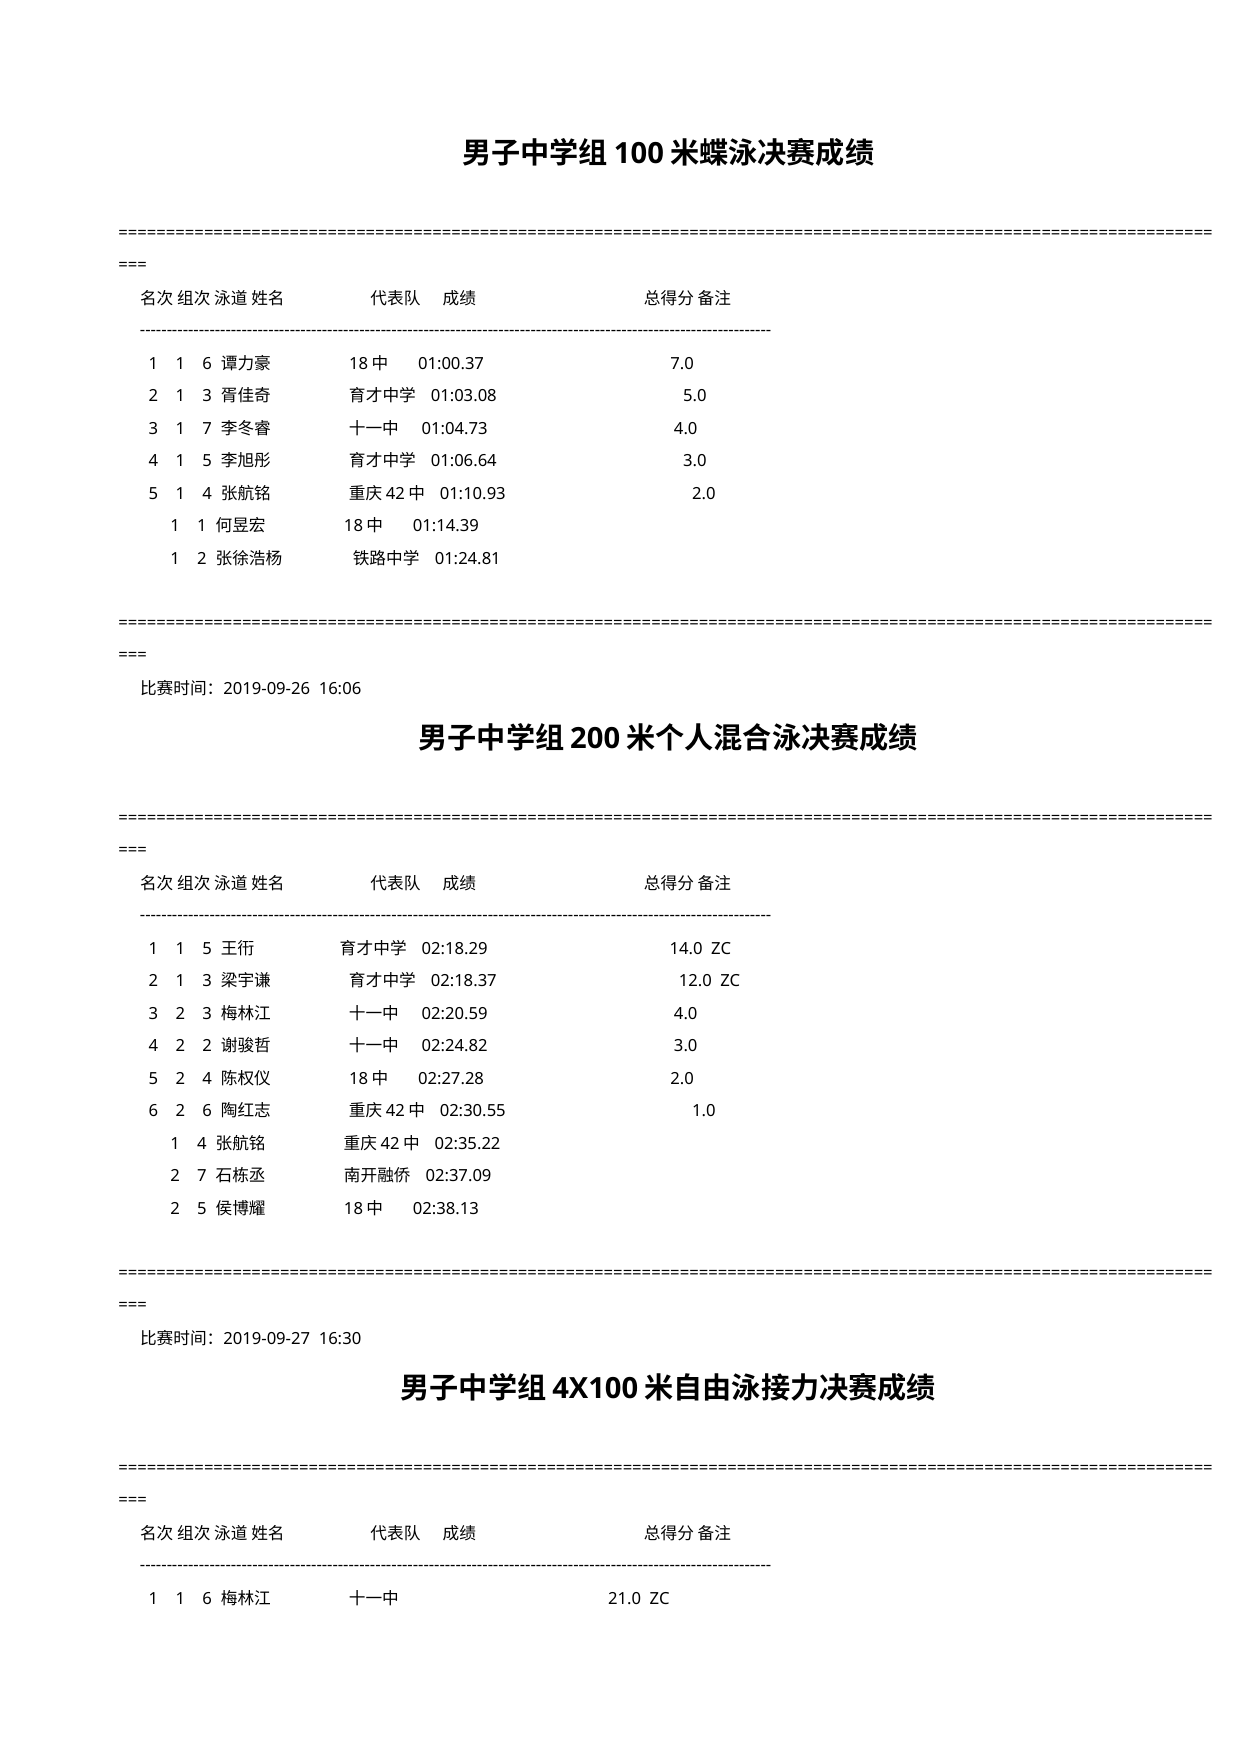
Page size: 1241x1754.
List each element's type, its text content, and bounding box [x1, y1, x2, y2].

table_cell 4 2 2 谢骏哲 十一中 02:24.82 3.0 [107, 1028, 1229, 1061]
table_cell ====================================================================================================================== [107, 1223, 1229, 1321]
table_cell ====================================================================================================================== [107, 1418, 1229, 1516]
table_cell 男子中学组100米蝶泳决赛成绩 [107, 118, 1229, 183]
table_cell 5 1 4 张航铭 重庆42中 01:10.93 2.0 [107, 476, 1229, 508]
table_cell 2 7 石栋丞 南开融侨 02:37.09 [107, 1158, 1229, 1191]
table_cell 比赛时间：2019-09-26 16:06 [107, 671, 1229, 703]
table_cell 名次 组次 泳道 姓名 代表队 成绩 总得分 备注 [107, 1516, 1229, 1548]
table_cell 1 1 6 梅林江 十一中 21.0 ZC [107, 1581, 1229, 1613]
table_cell ---------------------------------------------------------------------------------------------------------------------- [107, 1548, 1229, 1581]
table_cell 1 1 何昱宏 18中 01:14.39 [107, 508, 1229, 541]
table_cell ====================================================================================================================== [107, 573, 1229, 671]
table_cell 名次 组次 泳道 姓名 代表队 成绩 总得分 备注 [107, 866, 1229, 898]
table_cell 男子中学组4X100米自由泳接力决赛成绩 [107, 1353, 1229, 1418]
table_cell 3 1 7 李冬睿 十一中 01:04.73 4.0 [107, 411, 1229, 443]
table_cell ---------------------------------------------------------------------------------------------------------------------- [107, 313, 1229, 346]
table_cell 2 1 3 梁宇谦 育才中学 02:18.37 12.0 ZC [107, 963, 1229, 996]
table_cell 1 4 张航铭 重庆42中 02:35.22 [107, 1126, 1229, 1158]
table_cell 2 1 3 胥佳奇 育才中学 01:03.08 5.0 [107, 378, 1229, 411]
table_cell ====================================================================================================================== [107, 768, 1229, 866]
table_cell 5 2 4 陈权仪 18中 02:27.28 2.0 [107, 1061, 1229, 1093]
table_cell 比赛时间：2019-09-27 16:30 [107, 1321, 1229, 1353]
table_cell 2 5 侯博耀 18中 02:38.13 [107, 1191, 1229, 1223]
table_cell 1 2 张徐浩杨 铁路中学 01:24.81 [107, 541, 1229, 573]
table_cell 3 2 3 梅林江 十一中 02:20.59 4.0 [107, 996, 1229, 1028]
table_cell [107, 183, 1229, 281]
table_cell 名次 组次 泳道 姓名 代表队 成绩 总得分 备注 [107, 281, 1229, 313]
table_cell 1 1 5 王衎 育才中学 02:18.29 14.0 ZC [107, 931, 1229, 963]
table_cell 男子中学组200米个人混合泳决赛成绩 [107, 703, 1229, 768]
table_cell ---------------------------------------------------------------------------------------------------------------------- [107, 898, 1229, 931]
table_cell 6 2 6 陶红志 重庆42中 02:30.55 1.0 [107, 1093, 1229, 1126]
table_cell 4 1 5 李旭彤 育才中学 01:06.64 3.0 [107, 443, 1229, 476]
table_cell 1 1 6 谭力豪 18中 01:00.37 7.0 [107, 346, 1229, 378]
